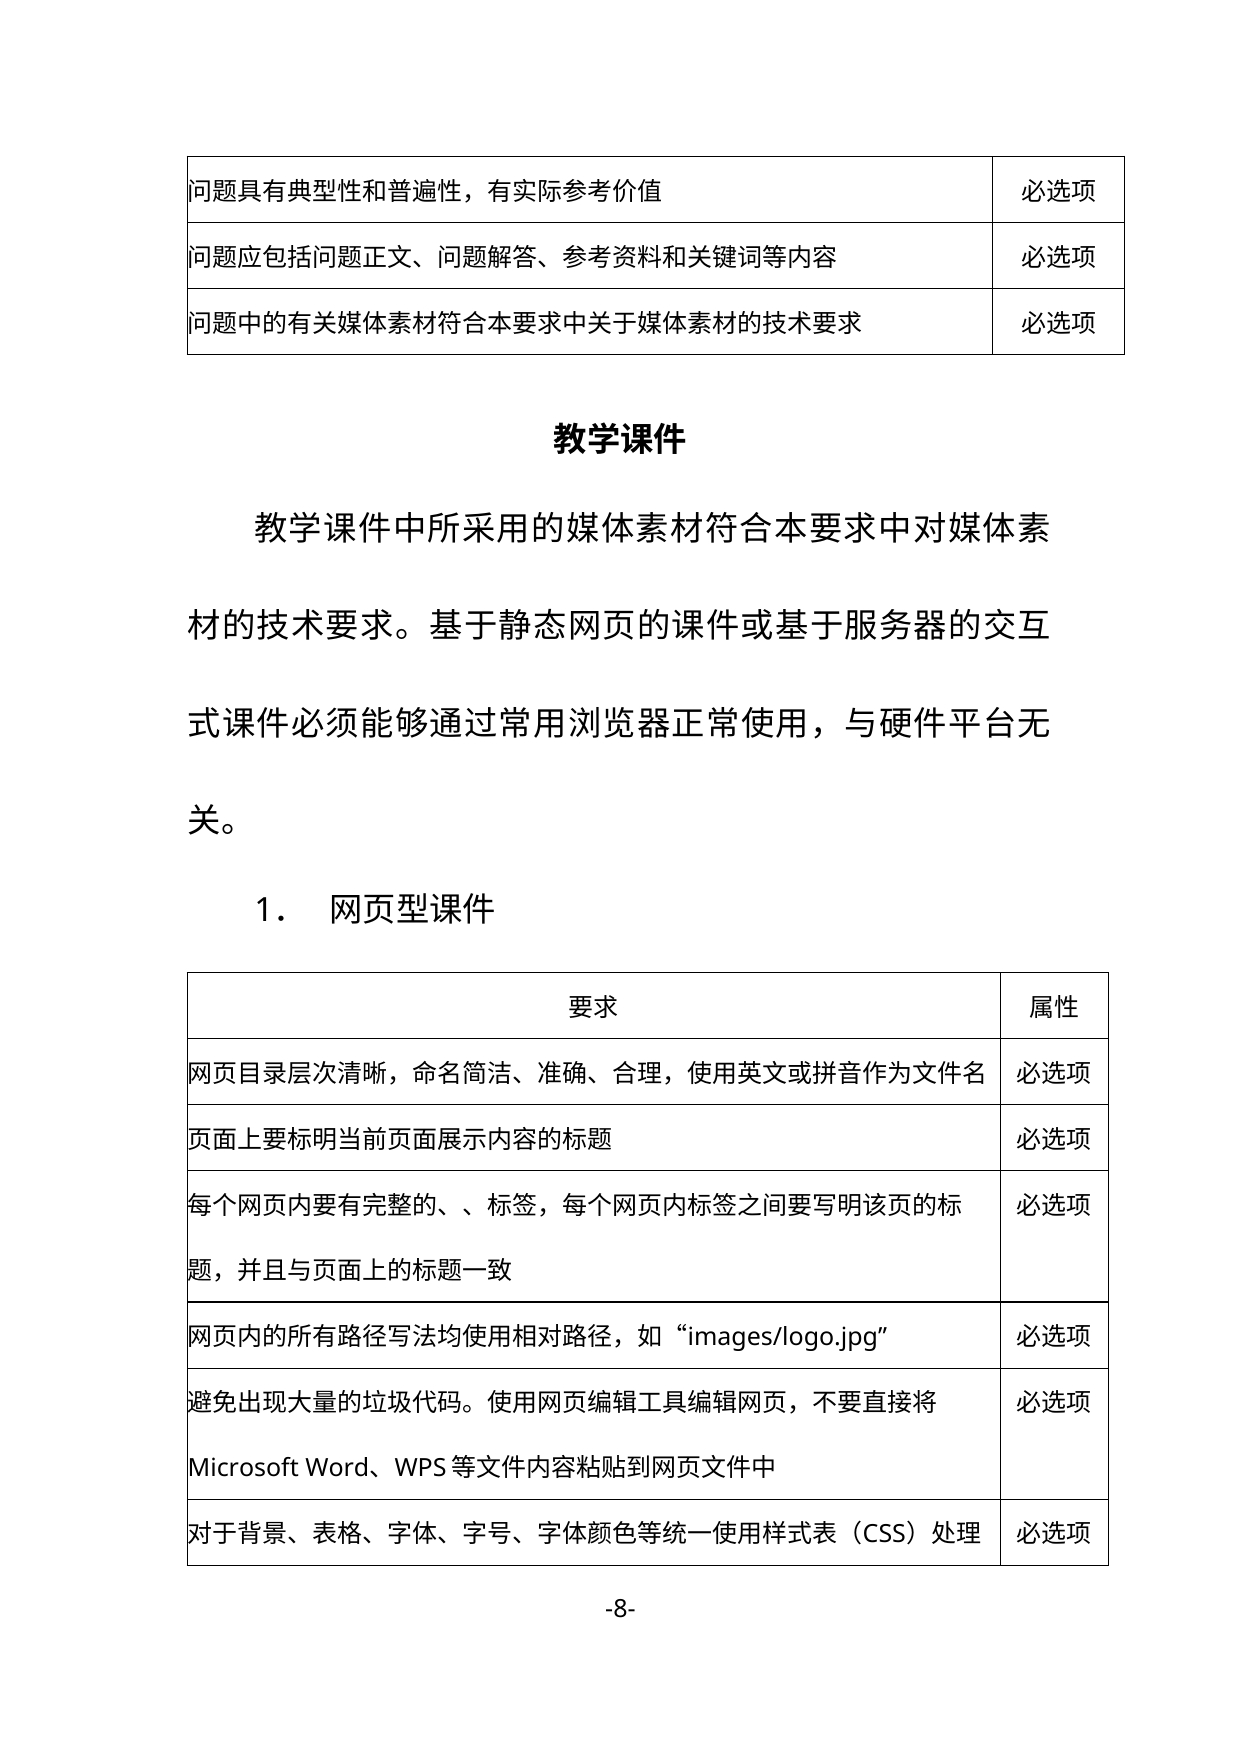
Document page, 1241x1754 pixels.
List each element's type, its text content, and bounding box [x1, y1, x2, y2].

table_cell 网页目录层次清晰，命名简洁、准确、合理，使用英文或拼音作为文件名 [188, 1039, 1000, 1104]
table_cell 必选项 [1001, 1369, 1108, 1498]
list 网页型课件 [254, 875, 1053, 940]
table_cell 必选项 [1001, 1303, 1108, 1367]
table_header 属性 [1001, 973, 1108, 1038]
text 教学课件 [187, 404, 1053, 469]
table_cell 问题应包括问题正文、问题解答、参考资料和关键词等内容 [188, 223, 992, 288]
table_cell 问题具有典型性和普遍性，有实际参考价值 [188, 157, 992, 222]
table_cell 对于背景、表格、字体、字号、字体颜色等统一使用样式表（CSS）处理 [188, 1500, 1000, 1564]
table_cell 问题中的有关媒体素材符合本要求中关于媒体素材的技术要求 [188, 289, 992, 354]
table_cell 必选项 [1001, 1500, 1108, 1564]
table_cell 每个网页内要有完整的、、标签，每个网页内标签之间要写明该页的标题，并且与页面上的标题一致 [188, 1171, 1000, 1301]
table_cell 避免出现大量的垃圾代码。使用网页编辑工具编辑网页，不要直接将Microsoft Word、WPS等文件内容粘贴到网页文件中 [188, 1369, 1000, 1498]
text 教学课件中所采用的媒体素材符合本要求中对媒体素材的技术要求。基于静态网页的课件或基于服务器的交互式课件必须能够通过常用浏览器正常使用，与硬件平台无关。 [187, 493, 1053, 851]
table_header 要求 [188, 973, 1000, 1038]
table_cell 必选项 [993, 157, 1124, 222]
table_cell 必选项 [1001, 1039, 1108, 1104]
table_cell 必选项 [993, 223, 1124, 288]
table_cell 必选项 [1001, 1105, 1108, 1170]
table_cell 网页内的所有路径写法均使用相对路径，如“images/logo.jpg” [188, 1303, 1000, 1367]
table_cell 必选项 [993, 289, 1124, 354]
table_cell 页面上要标明当前页面展示内容的标题 [188, 1105, 1000, 1170]
table_cell 必选项 [1001, 1171, 1108, 1301]
